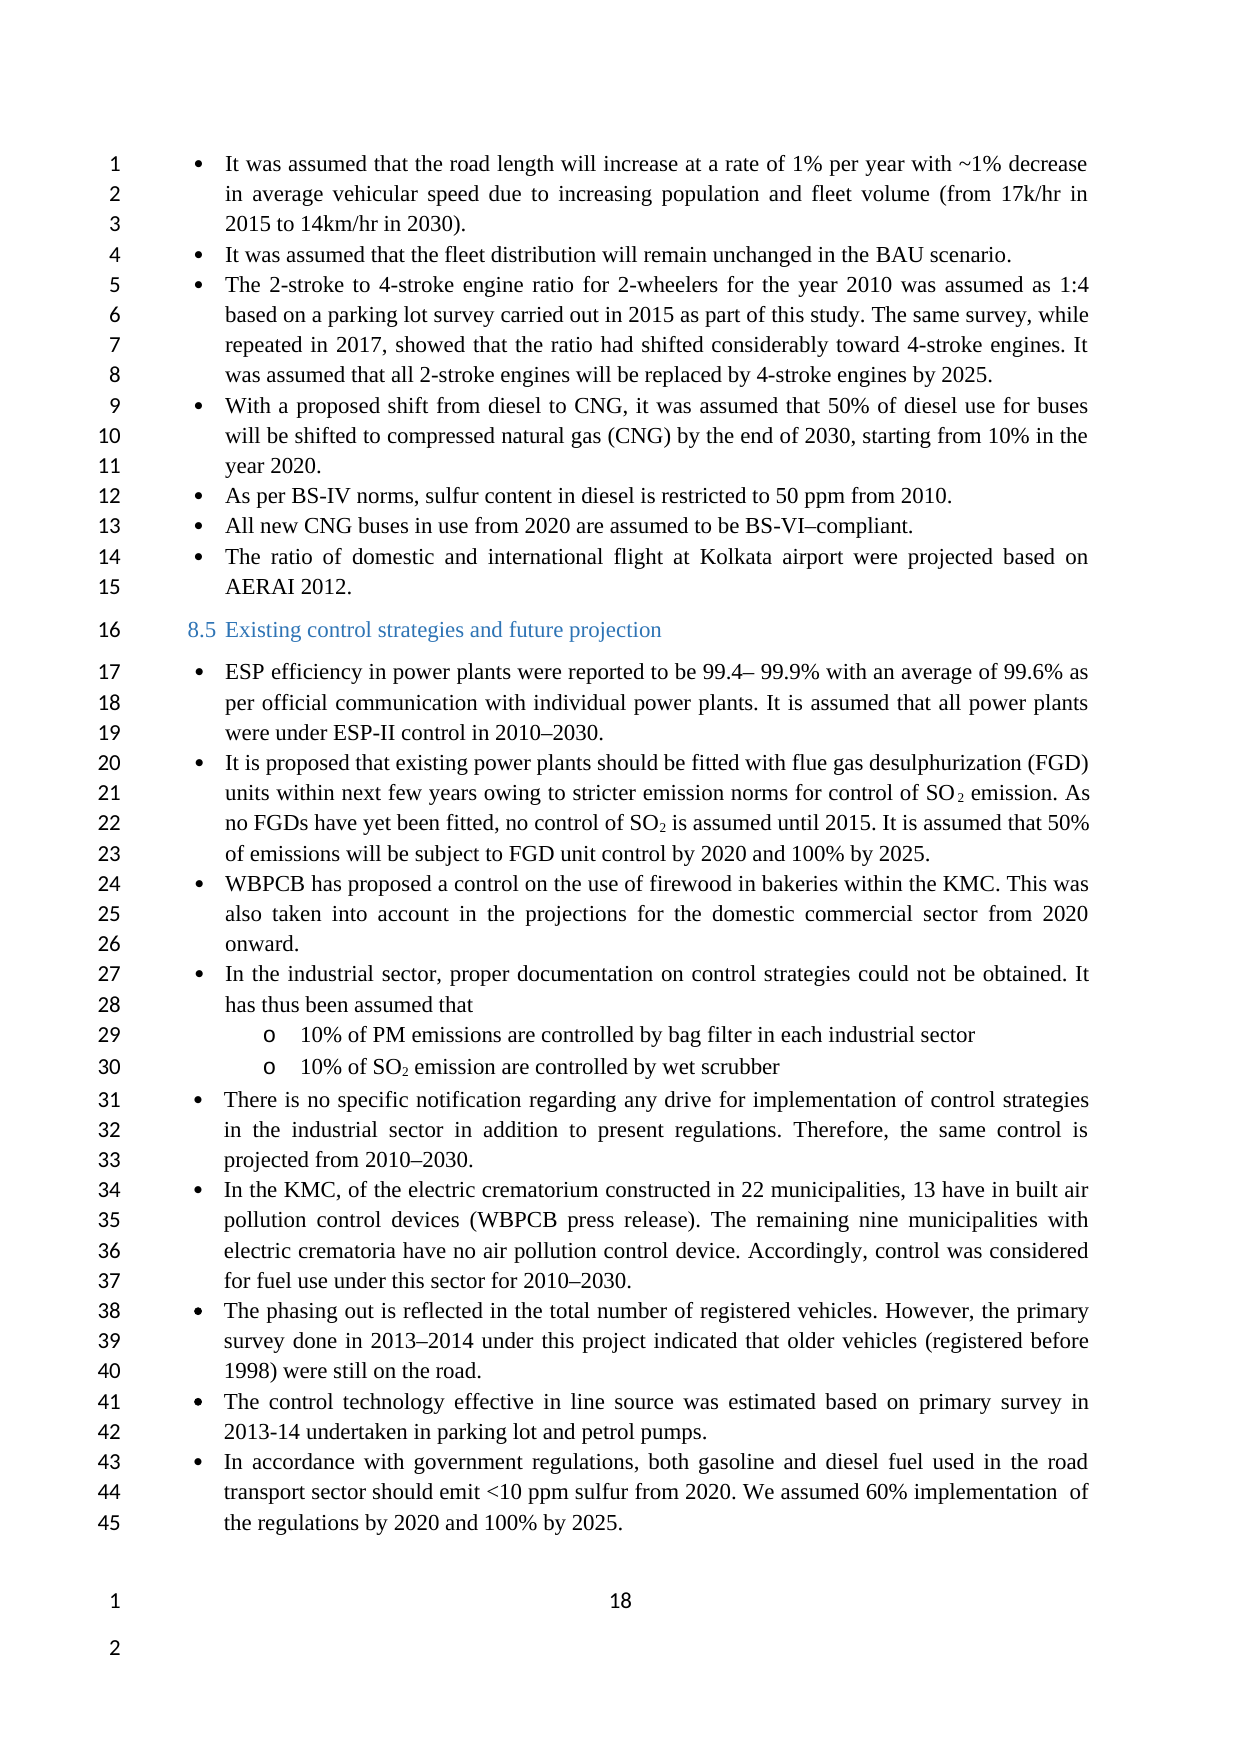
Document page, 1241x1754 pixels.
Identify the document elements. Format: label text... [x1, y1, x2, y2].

list The ratio of domestic and international flight at Kolkata airport were projected based on AERAI 2012. [195, 543, 1090, 599]
list The phasing out is reflected in the total number of registered vehicles. However, the primary survey done in 2013–2014 under this project indicated that older vehicles (registered before 1998) were still on the road. [194, 1297, 1090, 1384]
list The control technology effective in line source was estimated based on primary survey in 2013-14 undertaken in parking lot and petrol pumps. [194, 1388, 1090, 1444]
list It is proposed that existing power plants should be fitted with flue gas desulphurization (FGD) units within next few years owing to stricter emission norms for control of SO2 emission. As no FGDs have yet been fitted, no control of SO2 is assumed until 2015. It is assumed that 50% of emissions will be subject to FGD unit control by 2020 and 100% by 2025. [196, 749, 1090, 866]
list It was assumed that the fleet distribution will remain unchanged in the BAU scenario. [195, 241, 1090, 267]
list 10% of PM emissions are controlled by bag filter in each industrial sector [262, 1021, 1090, 1049]
list ESP efficiency in power plants were reported to be 99.4– 99.9% with an average of 99.6% as per official communication with individual power plants. It is assumed that all power plants were under ESP-II control in 2010–2030. [196, 658, 1090, 745]
list 10% of SO2 emission are controlled by wet scrubber [262, 1053, 1090, 1081]
list All new CNG buses in use from 2020 are assumed to be BS-VI–compliant. [195, 512, 1090, 539]
list In the industrial sector, proper documentation on control strategies could not be obtained. It has thus been assumed that [196, 960, 1090, 1017]
subtitle Existing control strategies and future projection [187, 616, 1090, 642]
list The 2-stroke to 4-stroke engine ratio for 2-wheelers for the year 2010 was assumed as 1:4 based on a parking lot survey carried out in 2015 as part of this study. The same survey, while repeated in 2017, showed that the ratio had shifted considerably toward 4-stroke engines. It was assumed that all 2-stroke engines will be replaced by 4-stroke engines by 2025. [195, 271, 1090, 388]
list With a proposed shift from diesel to CNG, it was assumed that 50% of diesel use for buses will be shifted to compressed natural gas (CNG) by the end of 2030, starting from 10% in the year 2020. [195, 392, 1090, 478]
list It was assumed that the road length will increase at a rate of 1% per year with ~1% decrease in average vehicular speed due to increasing population and fleet volume (from 17k/hr in 2015 to 14km/hr in 2030). [195, 150, 1090, 237]
list WBPCB has proposed a control on the use of firewood in bakeries within the KMC. This was also taken into account in the projections for the domestic commercial sector from 2020 onward. [196, 870, 1090, 957]
list There is no specific notification regarding any drive for implementation of control strategies in the industrial sector in addition to present regulations. Therefore, the same control is projected from 2010–2030. [194, 1086, 1090, 1172]
list In accordance with government regulations, both gasoline and diesel fuel used in the road transport sector should emit <10 ppm sulfur from 2020. We assumed 60% implementation of the regulations by 2020 and 100% by 2025. [194, 1448, 1090, 1535]
list As per BS-IV norms, sulfur content in diesel is restricted to 50 ppm from 2010. [195, 482, 1090, 509]
list In the KMC, of the electric crematorium constructed in 22 municipalities, 13 have in built air pollution control devices (WBPCB press release). The remaining nine municipalities with electric crematoria have no air pollution control device. Accordingly, control was considered for fuel use under this sector for 2010–2030. [194, 1176, 1090, 1293]
